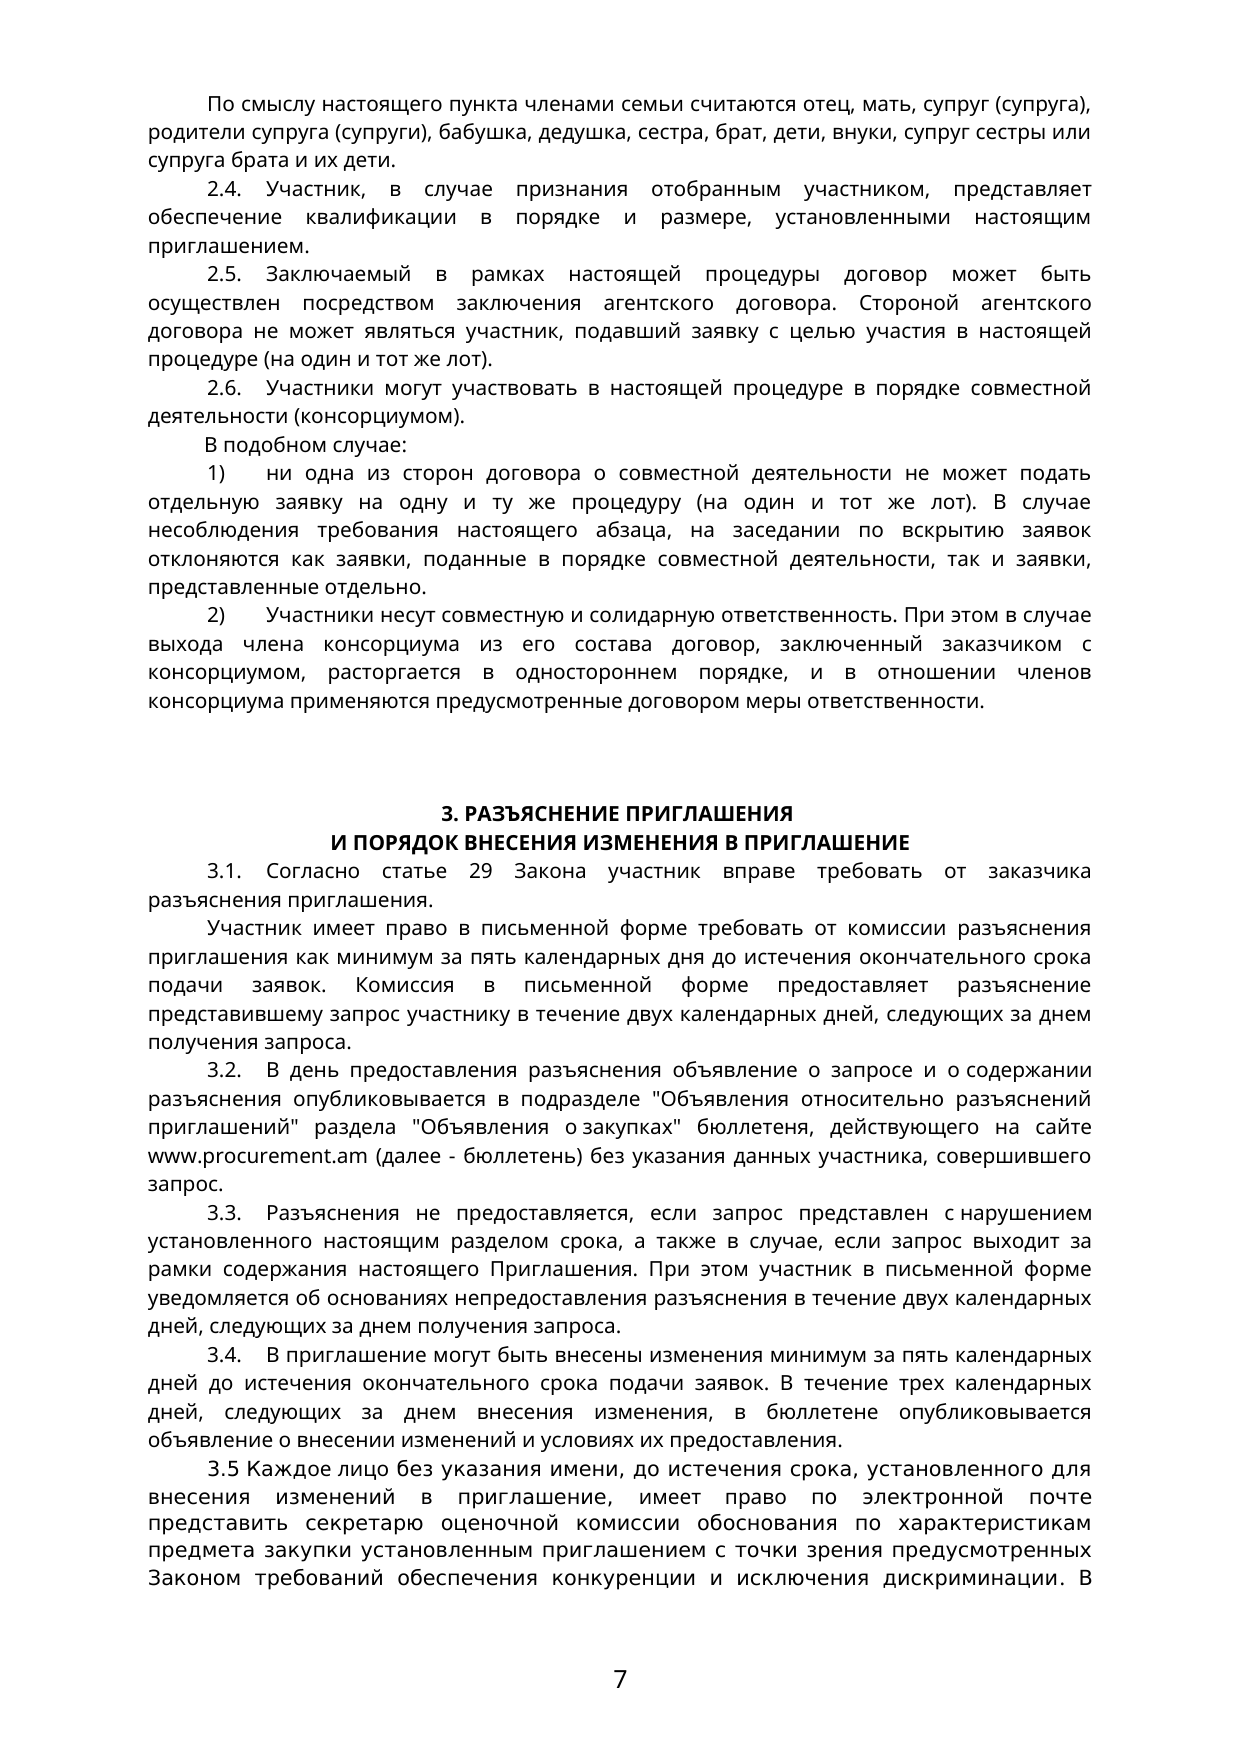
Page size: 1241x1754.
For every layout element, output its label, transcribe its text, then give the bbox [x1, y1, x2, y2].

text 3.3. Разъяснения не предоставляется, если запрос представлен с нарушением установленного настоящим разделом срока, а также в случае, если запрос выходит за рамки содержания настоящего Приглашения. При этом участник в письменной форме уведомляется об основаниях непредоставления разъяснения в течение двух календарных дней, следующих за днем получения запроса. [148, 1198, 1092, 1340]
text Участник имеет право в письменной форме требовать от комиссии разъяснения приглашения как минимум за пять календарных дня до истечения окончательного срока подачи заявок. Комиссия в письменной форме предоставляет разъяснение представившему запрос участнику в течение двух календарных дней, следующих за днем получения запроса. [148, 913, 1092, 1056]
text 1) ни одна из сторон договора о совместной деятельности не может подать отдельную заявку на одну и ту же процедуру (на один и тот же лот). В случае несоблюдения требования настоящего абзаца, на заседании по вскрытию заявок отклоняются как заявки, поданные в порядке совместной деятельности, так и заявки, представленные отдельно. [148, 458, 1092, 601]
text По смыслу настоящего пункта членами семьи считаются отец, мать, супруг (супруга), родители супруга (супруги), бабушка, дедушка, сестра, брат, дети, внуки, супруг сестры или супруга брата и их дети. [148, 89, 1092, 174]
text 2.5. Заключаемый в рамках настоящей процедуры договор может быть осуществлен посредством заключения агентского договора. Стороной агентского договора не может являться участник, подавший заявку с целью участия в настоящей процедуре (на один и тот же лот). [148, 259, 1092, 373]
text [148, 1454, 1092, 1592]
text 2) Участники несут совместную и солидарную ответственность. При этом в случае выхода члена консорциума из его состава договор, заключенный заказчиком с консорциумом, расторгается в одностороннем порядке, и в отношении членов консорциума применяются предусмотренные договором меры ответственности. [148, 601, 1092, 714]
text В подобном случае: [148, 430, 1092, 458]
text 3.4. В приглашение могут быть внесены изменения минимум за пять календарных дней до истечения окончательного срока подачи заявок. В течение трех календарных дней, следующих за днем внесения изменения, в бюллетене опубликовывается объявление о внесении изменений и условиях их предоставления. [148, 1340, 1092, 1454]
text 3.2. В день предоставления разъяснения объявление о запросе и о содержании разъяснения опубликовывается в подразделе "Объявления относительно разъяснений приглашений" раздела "Объявления о закупках" бюллетеня, действующего на сайте www.procurement.am (далее - бюллетень) без указания данных участника, совершившего запрос. [148, 1056, 1092, 1198]
text 2.6. Участники могут участвовать в настоящей процедуре в порядке совместной деятельности (консорциумом). [148, 373, 1092, 430]
text 3. РАЗЪЯСНЕНИЕ ПРИГЛАШЕНИЯ И ПОРЯДОК ВНЕСЕНИЯ ИЗМЕНЕНИЯ В ПРИГЛАШЕНИЕ [148, 799, 1092, 856]
text 3.1. Согласно статье 29 Закона участник вправе требовать от заказчика разъяснения приглашения. [148, 856, 1092, 913]
text 2.4. Участник, в случае признания отобранным участником, представляет обеспечение квалификации в порядке и размере, установленными настоящим приглашением. [148, 174, 1092, 259]
